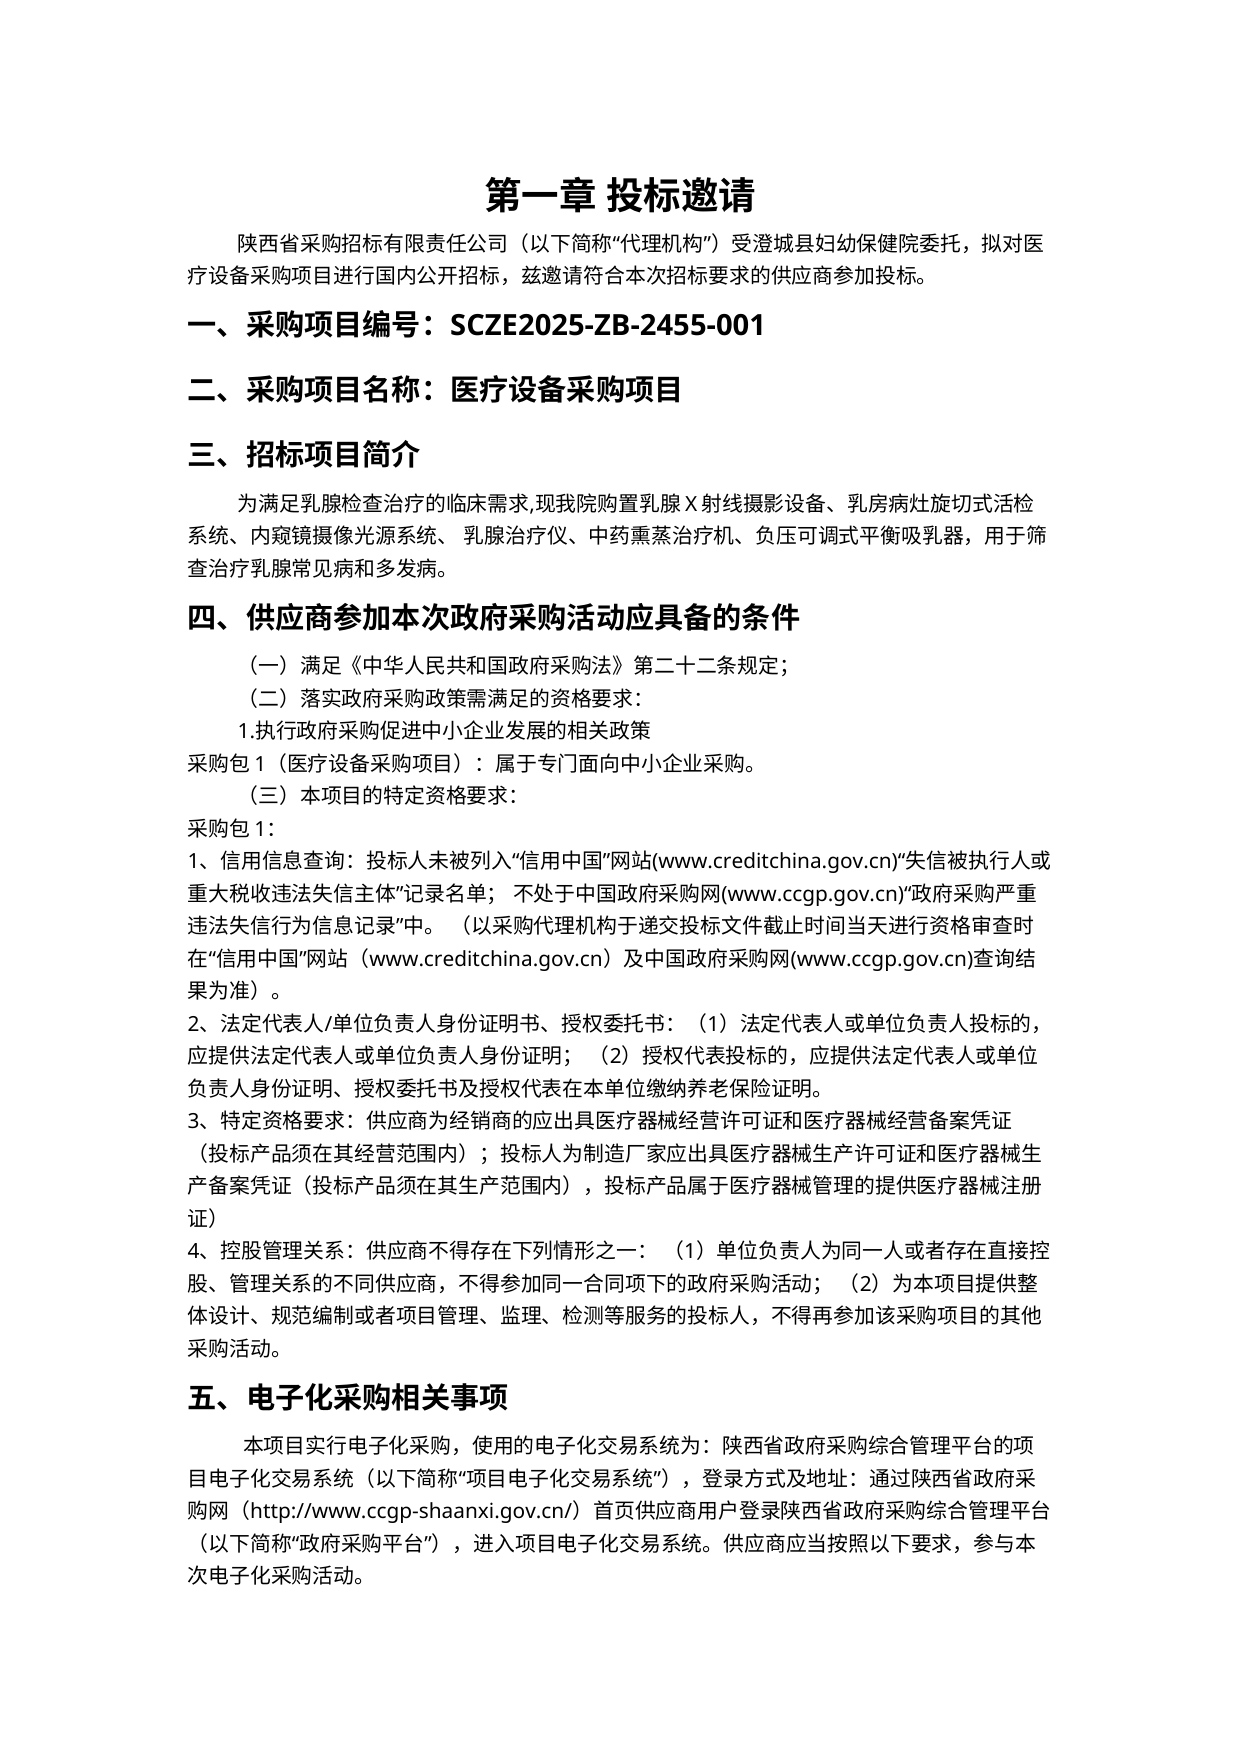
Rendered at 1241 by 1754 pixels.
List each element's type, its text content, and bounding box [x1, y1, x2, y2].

text 二、采购项目名称：医疗设备采购项目 [187, 357, 1053, 422]
text 陕西省采购招标有限责任公司（以下简称“代理机构”）受澄城县妇幼保健院委托，拟对医疗设备采购项目进行国内公开招标，兹邀请符合本次招标要求的供应商参加投标。 [187, 227, 1053, 292]
text 3、特定资格要求：供应商为经销商的应出具医疗器械经营许可证和医疗器械经营备案凭证（投标产品须在其经营范围内）；投标人为制造厂家应出具医疗器械生产许可证和医疗器械生产备案凭证（投标产品须在其生产范围内），投标产品属于医疗器械管理的提供医疗器械注册证） [187, 1104, 1053, 1234]
text （二）落实政府采购政策需满足的资格要求： [187, 682, 1053, 714]
text 采购包1（医疗设备采购项目）：属于专门面向中小企业采购。 [187, 747, 1053, 779]
text 四、供应商参加本次政府采购活动应具备的条件 [187, 584, 1053, 649]
text 1、信用信息查询：投标人未被列入“信用中国”网站(www.creditchina.gov.cn)“失信被执行人或重大税收违法失信主体”记录名单； 不处于中国政府采购网(www.ccgp.gov.cn)“政府采购严重违法失信行为信息记录”中。 （以采购代理机构于递交投标文件截止时间当天进行资格审查时在“信用中国”网站（www.creditchina.gov.cn）及中国政府采购网(www.ccgp.gov.cn)查询结果为准）。 [187, 844, 1053, 1007]
text 采购包1： [187, 812, 1053, 844]
text （一）满足《中华人民共和国政府采购法》第二十二条规定； [187, 649, 1053, 682]
text 1.执行政府采购促进中小企业发展的相关政策 [187, 714, 1053, 747]
text 五、电子化采购相关事项 [187, 1364, 1053, 1429]
text 本项目实行电子化采购，使用的电子化交易系统为：陕西省政府采购综合管理平台的项目电子化交易系统（以下简称“项目电子化交易系统”），登录方式及地址：通过陕西省政府采购网（http://www.ccgp-shaanxi.gov.cn/）首页供应商用户登录陕西省政府采购综合管理平台（以下简称“政府采购平台”），进入项目电子化交易系统。供应商应当按照以下要求，参与本次电子化采购活动。 [187, 1429, 1053, 1592]
text 三、招标项目简介 [187, 422, 1053, 487]
text 为满足乳腺检查治疗的临床需求,现我院购置乳腺X射线摄影设备、乳房病灶旋切式活检系统、内窥镜摄像光源系统、 乳腺治疗仪、中药熏蒸治疗机、负压可调式平衡吸乳器，用于筛查治疗乳腺常见病和多发病。 [187, 487, 1053, 584]
text 一、采购项目编号：SCZE2025-ZB-2455-001 [187, 292, 1053, 357]
text 2、法定代表人/单位负责人身份证明书、授权委托书：（1）法定代表人或单位负责人投标的，应提供法定代表人或单位负责人身份证明； （2）授权代表投标的，应提供法定代表人或单位负责人身份证明、授权委托书及授权代表在本单位缴纳养老保险证明。 [187, 1007, 1053, 1104]
text 4、控股管理关系：供应商不得存在下列情形之一： （1）单位负责人为同一人或者存在直接控股、管理关系的不同供应商，不得参加同一合同项下的政府采购活动； （2）为本项目提供整体设计、规范编制或者项目管理、监理、检测等服务的投标人，不得再参加该采购项目的其他采购活动。 [187, 1234, 1053, 1364]
text （三）本项目的特定资格要求： [187, 779, 1053, 812]
text 第一章 投标邀请 [187, 162, 1053, 227]
